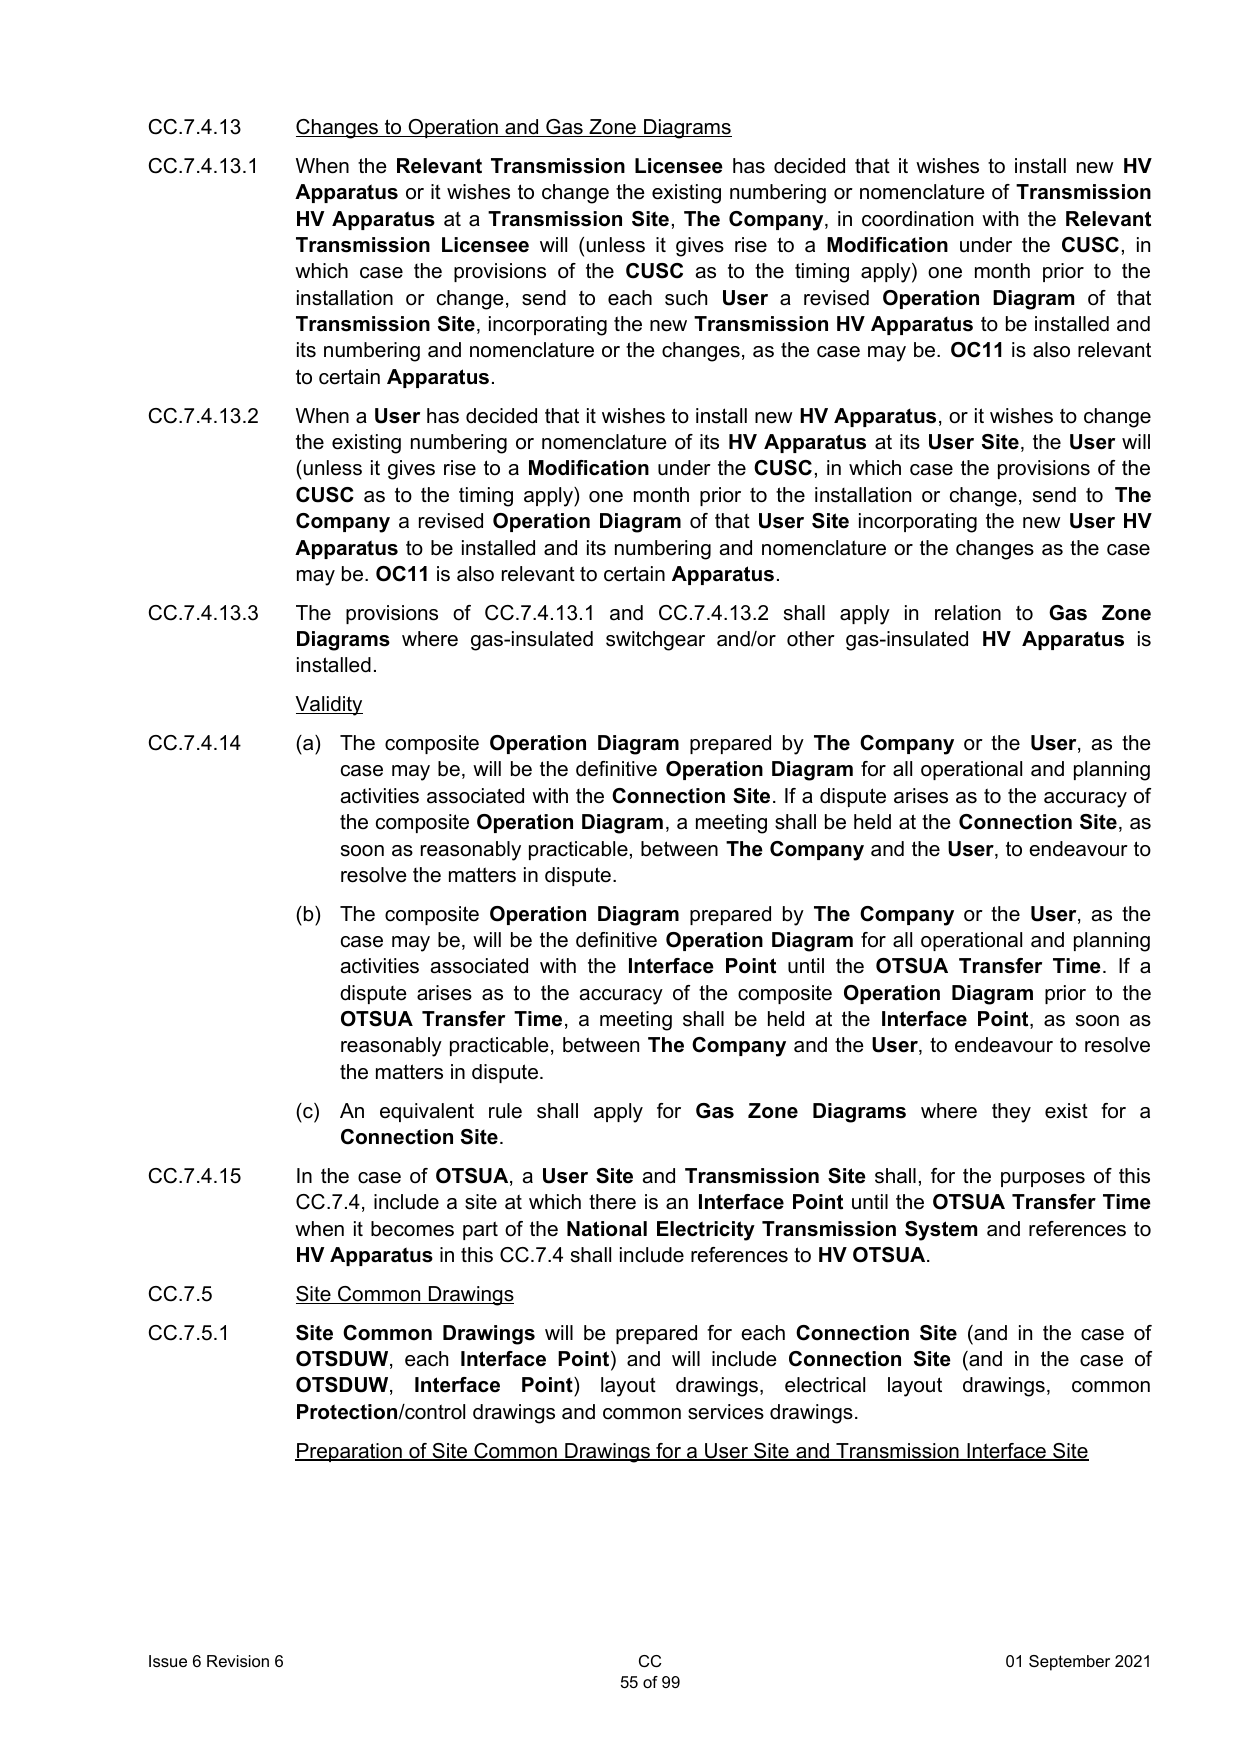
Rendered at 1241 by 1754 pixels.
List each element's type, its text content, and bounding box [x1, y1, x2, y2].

text (b) The composite Operation Diagram prepared by The Company or the User, as the case may be, will be the definitive Operation Diagram for all operational and planning activities associated with the Interface Point until the OTSUA Transfer Time. If a dispute arises as to the accuracy of the composite Operation Diagram prior to the OTSUA Transfer Time, a meeting shall be held at the Interface Point, as soon as reasonably practicable, between The Company and the User, to endeavour to resolve the matters in dispute. [295, 902, 1152, 1084]
text CC.7.4.14 (a) The composite Operation Diagram prepared by The Company or the User, as the case may be, will be the definitive Operation Diagram for all operational and planning activities associated with the Connection Site. If a dispute arises as to the accuracy of the composite Operation Diagram, a meeting shall be held at the Connection Site, as soon as reasonably practicable, between The Company and the User, to endeavour to resolve the matters in dispute. [148, 731, 1152, 887]
text CC.7.5.1 Site Common Drawings will be prepared for each Connection Site (and in the case of OTSDUW, each Interface Point) and will include Connection Site (and in the case of OTSDUW, Interface Point) layout drawings, electrical layout drawings, common Protection/control drawings and common services drawings. [148, 1321, 1152, 1423]
text (c) An equivalent rule shall apply for Gas Zone Diagrams where they exist for a Connection Site. [295, 1098, 1152, 1149]
text CC.7.4.15 In the case of OTSUA, a User Site and Transmission Site shall, for the purposes of this CC.7.4, include a site at which there is an Interface Point until the OTSUA Transfer Time when it becomes part of the National Electricity Transmission System and references to HV Apparatus in this CC.7.4 shall include references to HV OTSUA. [148, 1164, 1152, 1267]
text CC.7.4.13.3 The provisions of CC.7.4.13.1 and CC.7.4.13.2 shall apply in relation to Gas Zone Diagrams where gas-insulated switchgear and/or other gas-insulated HV Apparatus is installed. [148, 601, 1152, 677]
text Preparation of Site Common Drawings for a User Site and Transmission Interface Site [148, 1438, 1152, 1462]
text CC.7.4.13.2 When a User has decided that it wishes to install new HV Apparatus, or it wishes to change the existing numbering or nomenclature of its HV Apparatus at its User Site, the User will (unless it gives rise to a Modification under the CUSC, in which case the provisions of the CUSC as to the timing apply) one month prior to the installation or change, send to The Company a revised Operation Diagram of that User Site incorporating the new User HV Apparatus to be installed and its numbering and nomenclature or the changes as the case may be. OC11 is also relevant to certain Apparatus. [148, 403, 1152, 586]
text Validity [148, 692, 1152, 716]
text CC.7.5 Site Common Drawings [148, 1282, 1152, 1306]
text CC.7.4.13.1 When the Relevant Transmission Licensee has decided that it wishes to install new HV Apparatus or it wishes to change the existing numbering or nomenclature of Transmission HV Apparatus at a Transmission Site, The Company, in coordination with the Relevant Transmission Licensee will (unless it gives rise to a Modification under the CUSC, in which case the provisions of the CUSC as to the timing apply) one month prior to the installation or change, send to each such User a revised Operation Diagram of that Transmission Site, incorporating the new Transmission HV Apparatus to be installed and its numbering and nomenclature or the changes, as the case may be. OC11 is also relevant to certain Apparatus. [148, 154, 1152, 389]
text CC.7.4.13 Changes to Operation and Gas Zone Diagrams [148, 115, 1152, 139]
